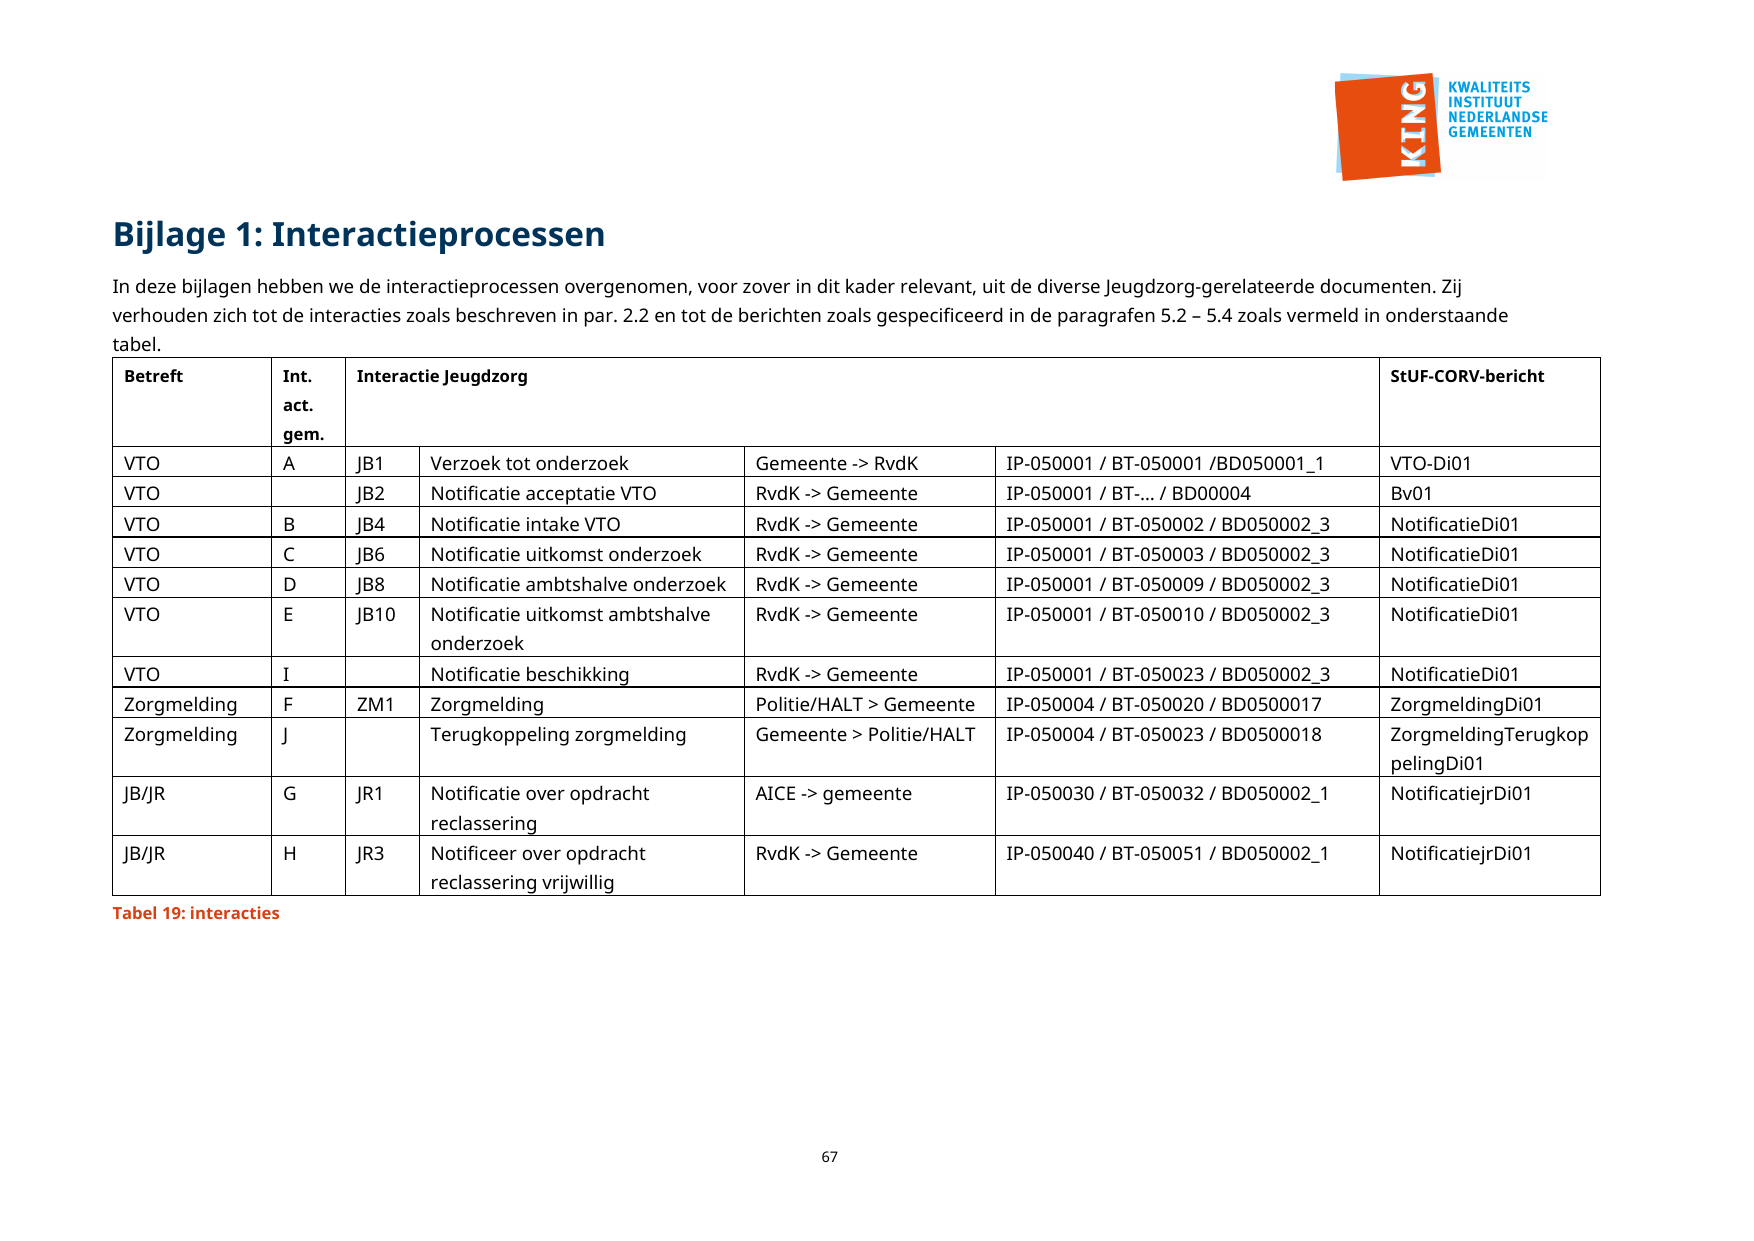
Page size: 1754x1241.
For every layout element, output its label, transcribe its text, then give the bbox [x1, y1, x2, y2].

table_cell F [272, 688, 345, 717]
table_cell JB2 [346, 477, 419, 506]
table_cell ZorgmeldingTerugkoppelingDi01 [1380, 718, 1600, 776]
table_cell IP-050030 / BT-050032 / BD050002_1 [996, 777, 1379, 835]
table_cell Gemeente -> RvdK [745, 447, 995, 476]
table_cell RvdK -> Gemeente [745, 507, 995, 536]
table_cell VTO-Di01 [1380, 447, 1600, 476]
table_cell NotificatiejrDi01 [1380, 836, 1600, 895]
table_cell RvdK -> Gemeente [745, 477, 995, 506]
table_cell I [272, 657, 345, 686]
table_cell Notificatie ambtshalve onderzoek [420, 568, 744, 597]
table_cell NotificatieDi01 [1380, 598, 1600, 656]
table_cell JB4 [346, 507, 419, 536]
table_cell C [272, 538, 345, 567]
table_cell IP-050004 / BT-050020 / BD0500017 [996, 688, 1379, 717]
table_cell G [272, 777, 345, 835]
table_cell Notificatie intake VTO [420, 507, 744, 536]
table_cell IP-050040 / BT-050051 / BD050002_1 [996, 836, 1379, 895]
table_cell H [272, 836, 345, 895]
table_cell NotificatiejrDi01 [1380, 777, 1600, 835]
table_cell JB1 [346, 447, 419, 476]
table_cell Notificatie beschikking [420, 657, 744, 686]
table_cell IP-050001 / BT-050010 / BD050002_3 [996, 598, 1379, 656]
table_cell Zorgmelding [420, 688, 744, 717]
table_cell IP-050001 / BT-050009 / BD050002_3 [996, 568, 1379, 597]
table_cell AICE -> gemeente [745, 777, 995, 835]
table_cell NotificatieDi01 [1380, 507, 1600, 536]
table_cell JB10 [346, 598, 419, 656]
table_cell RvdK -> Gemeente [745, 598, 995, 656]
table_cell Notificatie acceptatie VTO [420, 477, 744, 506]
table_header Int. act. gem. [272, 358, 345, 446]
text In deze bijlagen hebben we de interactieprocessen overgenomen, voor zover in dit kader relevant, uit de diverse Jeugdzorg-gerelateerde documenten. Zij verhouden zich tot de interacties zoals beschreven in par. 2.2 en tot de berichten zoals gespecificeerd in de paragrafen 5.2 – 5.4 zoals vermeld in onderstaande tabel. [112, 270, 1547, 357]
table_cell JB/JR [113, 836, 271, 895]
table_cell VTO [113, 447, 271, 476]
subtitle Bijlage 1: Interactieprocessen [112, 205, 1547, 257]
picture [1334, 73, 1548, 181]
table_header StUF-CORV-bericht [1380, 358, 1600, 446]
table_cell [346, 718, 419, 776]
table_cell Notificatie uitkomst onderzoek [420, 538, 744, 567]
table_cell Notificatie uitkomst ambtshalve onderzoek [420, 598, 744, 656]
table_cell NotificatieDi01 [1380, 657, 1600, 686]
table_cell Politie/HALT > Gemeente [745, 688, 995, 717]
table_cell RvdK -> Gemeente [745, 657, 995, 686]
table_cell J [272, 718, 345, 776]
table_header Interactie Jeugdzorg [346, 358, 1379, 446]
table_cell JR1 [346, 777, 419, 835]
table_cell IP-050004 / BT-050023 / BD0500018 [996, 718, 1379, 776]
table_cell NotificatieDi01 [1380, 568, 1600, 597]
table_cell VTO [113, 598, 271, 656]
table_cell RvdK -> Gemeente [745, 836, 995, 895]
table_cell E [272, 598, 345, 656]
table_cell IP-050001 / BT-050023 / BD050002_3 [996, 657, 1379, 686]
table_cell VTO [113, 657, 271, 686]
table_cell Terugkoppeling zorgmelding [420, 718, 744, 776]
table_cell [272, 477, 345, 506]
table_cell [346, 657, 419, 686]
table_cell RvdK -> Gemeente [745, 568, 995, 597]
table_cell VTO [113, 568, 271, 597]
table_cell VTO [113, 477, 271, 506]
table_cell IP-050001 / BT-050003 / BD050002_3 [996, 538, 1379, 567]
table_cell ZorgmeldingDi01 [1380, 688, 1600, 717]
table_cell Bv01 [1380, 477, 1600, 506]
table_cell Notificatie over opdracht reclassering [420, 777, 744, 835]
table_cell Verzoek tot onderzoek [420, 447, 744, 476]
table_header Betreft [113, 358, 271, 446]
table_cell JB6 [346, 538, 419, 567]
table_cell IP-050001 / BT-050002 / BD050002_3 [996, 507, 1379, 536]
table_cell Zorgmelding [113, 688, 271, 717]
table_cell VTO [113, 507, 271, 536]
table_cell JB/JR [113, 777, 271, 835]
table_cell VTO [113, 538, 271, 567]
table_cell NotificatieDi01 [1380, 538, 1600, 567]
table_cell A [272, 447, 345, 476]
table_cell ZM1 [346, 688, 419, 717]
table_cell Notificeer over opdracht reclassering vrijwillig [420, 836, 744, 895]
table_cell JR3 [346, 836, 419, 895]
table_cell RvdK -> Gemeente [745, 538, 995, 567]
table_cell JB8 [346, 568, 419, 597]
table_cell Zorgmelding [113, 718, 271, 776]
table_cell IP-050001 / BT-… / BD00004 [996, 477, 1379, 506]
table_cell D [272, 568, 345, 597]
table_cell Gemeente > Politie/HALT [745, 718, 995, 776]
table_cell IP-050001 / BT-050001 /BD050001_1 [996, 447, 1379, 476]
table_cell B [272, 507, 345, 536]
